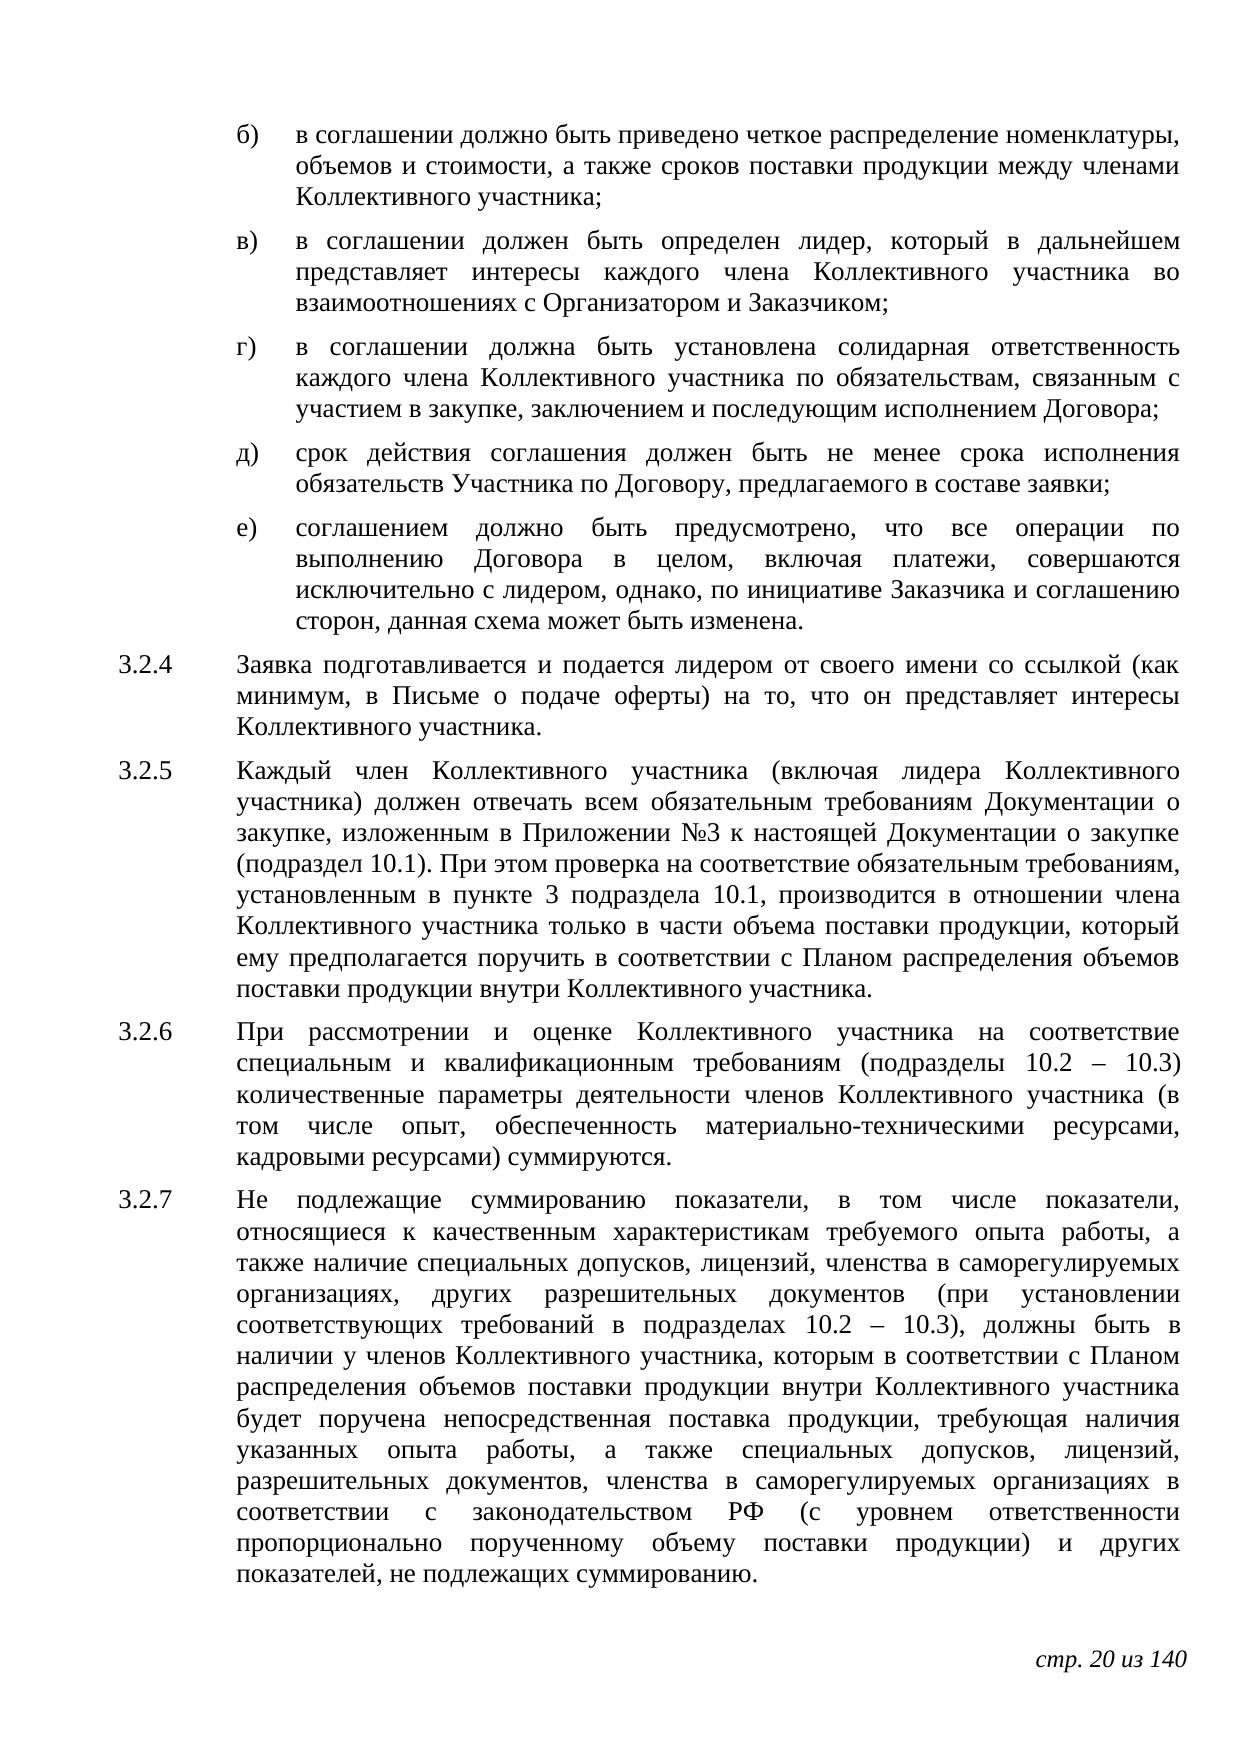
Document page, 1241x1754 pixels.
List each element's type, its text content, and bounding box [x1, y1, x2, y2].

text в соглашении должен быть определен лидер, который в дальнейшем представляет интересы каждого члена Коллективного участника во взаимоотношениях с Организатором и Заказчиком; [236, 224, 1181, 317]
text Заявка подготавливается и подается лидером от своего имени со ссылкой (как минимум, в Письме о подаче оферты) на то, что он представляет интересы Коллективного участника. [118, 648, 1181, 741]
text в соглашении должно быть приведено четкое распределение номенклатуры, объемов и стоимости, а также сроков поставки продукции между членами Коллективного участника; [236, 118, 1181, 212]
text в соглашении должна быть установлена солидарная ответственность каждого члена Коллективного участника по обязательствам, связанным с участием в закупке, заключением и последующим исполнением Договора; [236, 330, 1181, 423]
text Не подлежащие суммированию показатели, в том числе показатели, относящиеся к качественным характеристикам требуемого опыта работы, а также наличие специальных допусков, лицензий, членства в саморегулируемых организациях, других разрешительных документов (при установлении соответствующих требований в подразделах 10.2 – 10.3), должны быть в наличии у членов Коллективного участника, которым в соответствии с Планом распределения объемов поставки продукции внутри Коллективного участника будет поручена непосредственная поставка продукции, требующая наличия указанных опыта работы, а также специальных допусков, лицензий, разрешительных документов, членства в саморегулируемых организациях в соответствии с законодательством РФ (с уровнем ответственности пропорционально порученному объему поставки продукции) и других показателей, не подлежащих суммированию. [118, 1184, 1181, 1588]
text При рассмотрении и оценке Коллективного участника на соответствие специальным и квалификационным требованиям (подразделы 10.2 – 10.3) количественные параметры деятельности членов Коллективного участника (в том числе опыт, обеспеченность материально-техническими ресурсами, кадровыми ресурсами) суммируются. [118, 1015, 1181, 1171]
text соглашением должно быть предусмотрено, что все операции по выполнению Договора в целом, включая платежи, совершаются исключительно с лидером, однако, по инициативе Заказчика и соглашению сторон, данная схема может быть изменена. [236, 511, 1181, 635]
text срок действия соглашения должен быть не менее срока исполнения обязательств Участника по Договору, предлагаемого в составе заявки; [236, 436, 1181, 498]
text Каждый член Коллективного участника (включая лидера Коллективного участника) должен отвечать всем обязательным требованиям Документации о закупке, изложенным в Приложении №3 к настоящей Документации о закупке (подраздел 10.1). При этом проверка на соответствие обязательным требованиям, установленным в пункте 3 подраздела 10.1, производится в отношении члена Коллективного участника только в части объема поставки продукции, который ему предполагается поручить в соответствии с Планом распределения объемов поставки продукции внутри Коллективного участника. [118, 754, 1181, 1003]
